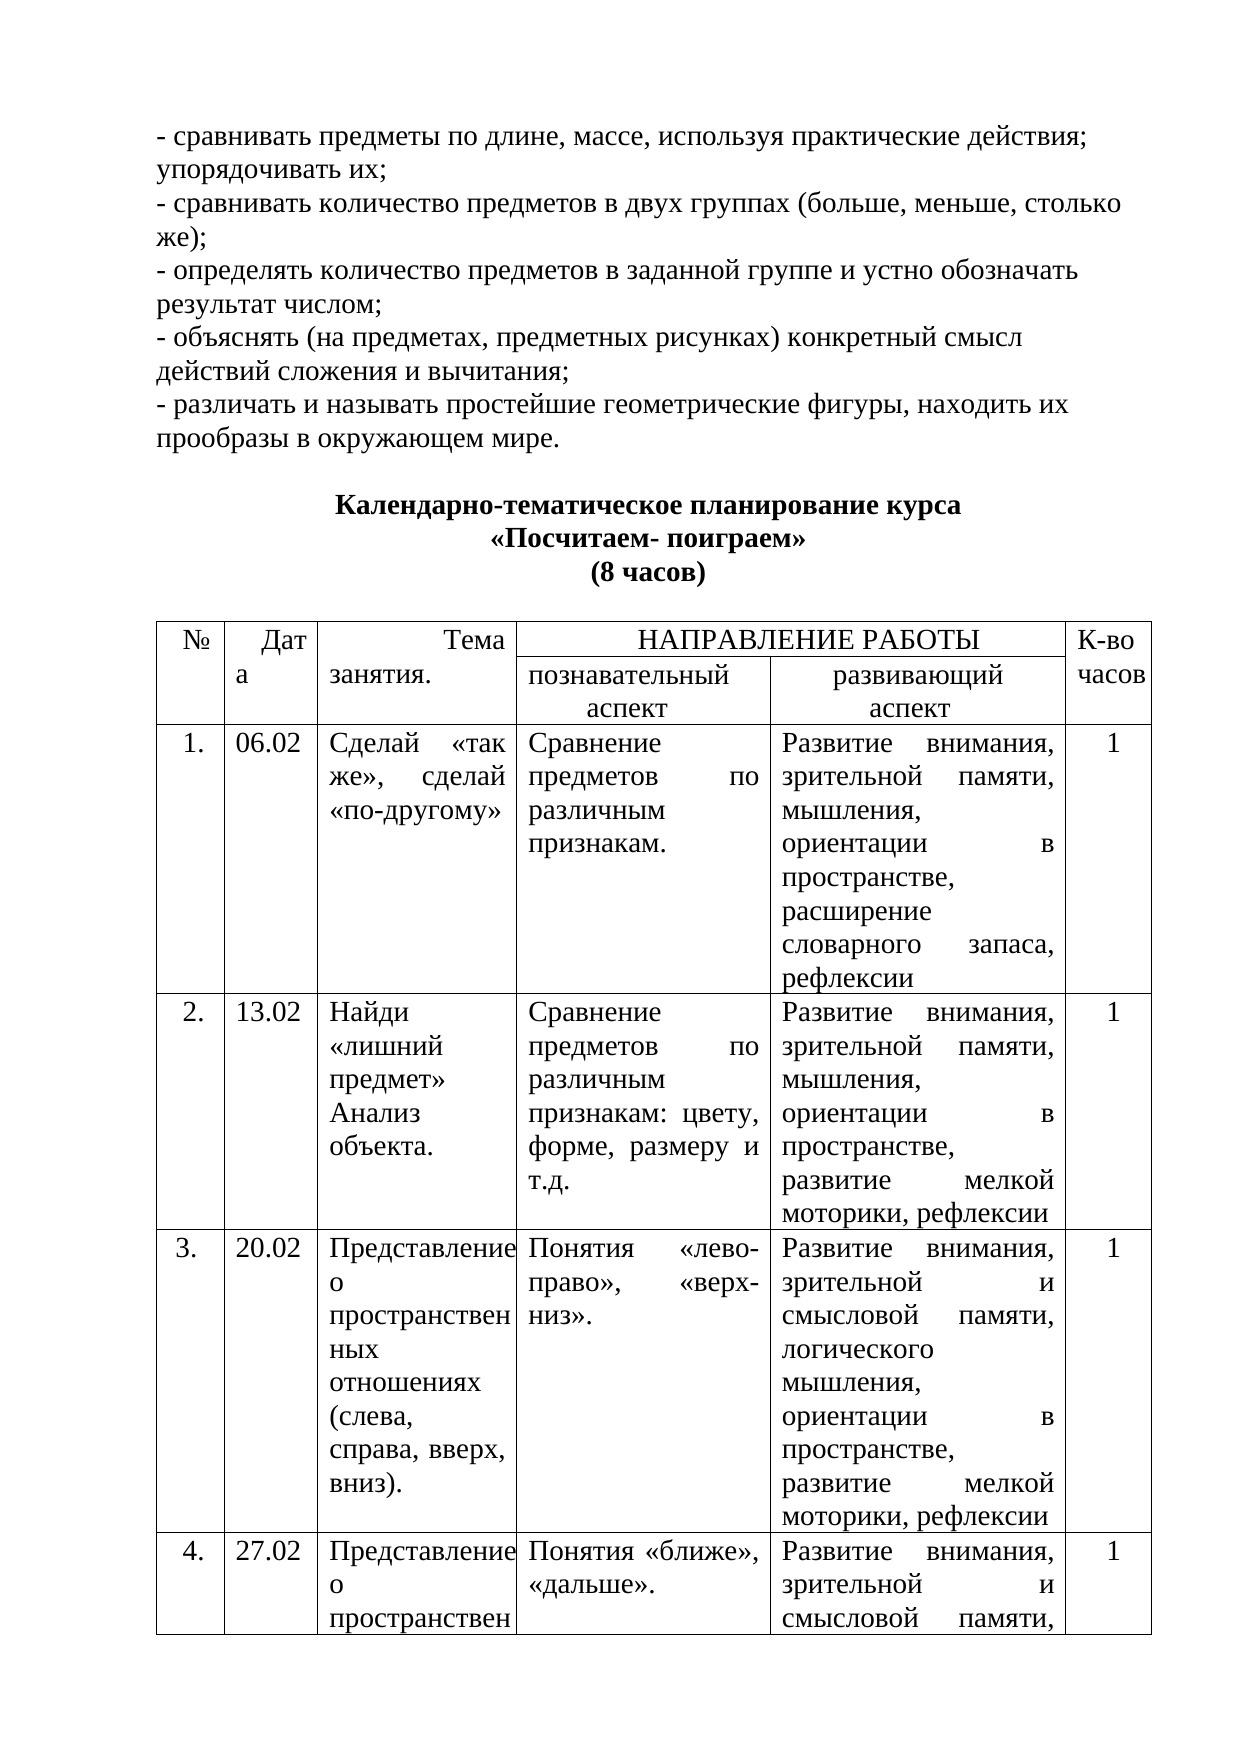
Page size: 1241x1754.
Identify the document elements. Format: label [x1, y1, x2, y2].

table_header [145, 118, 1152, 1635]
